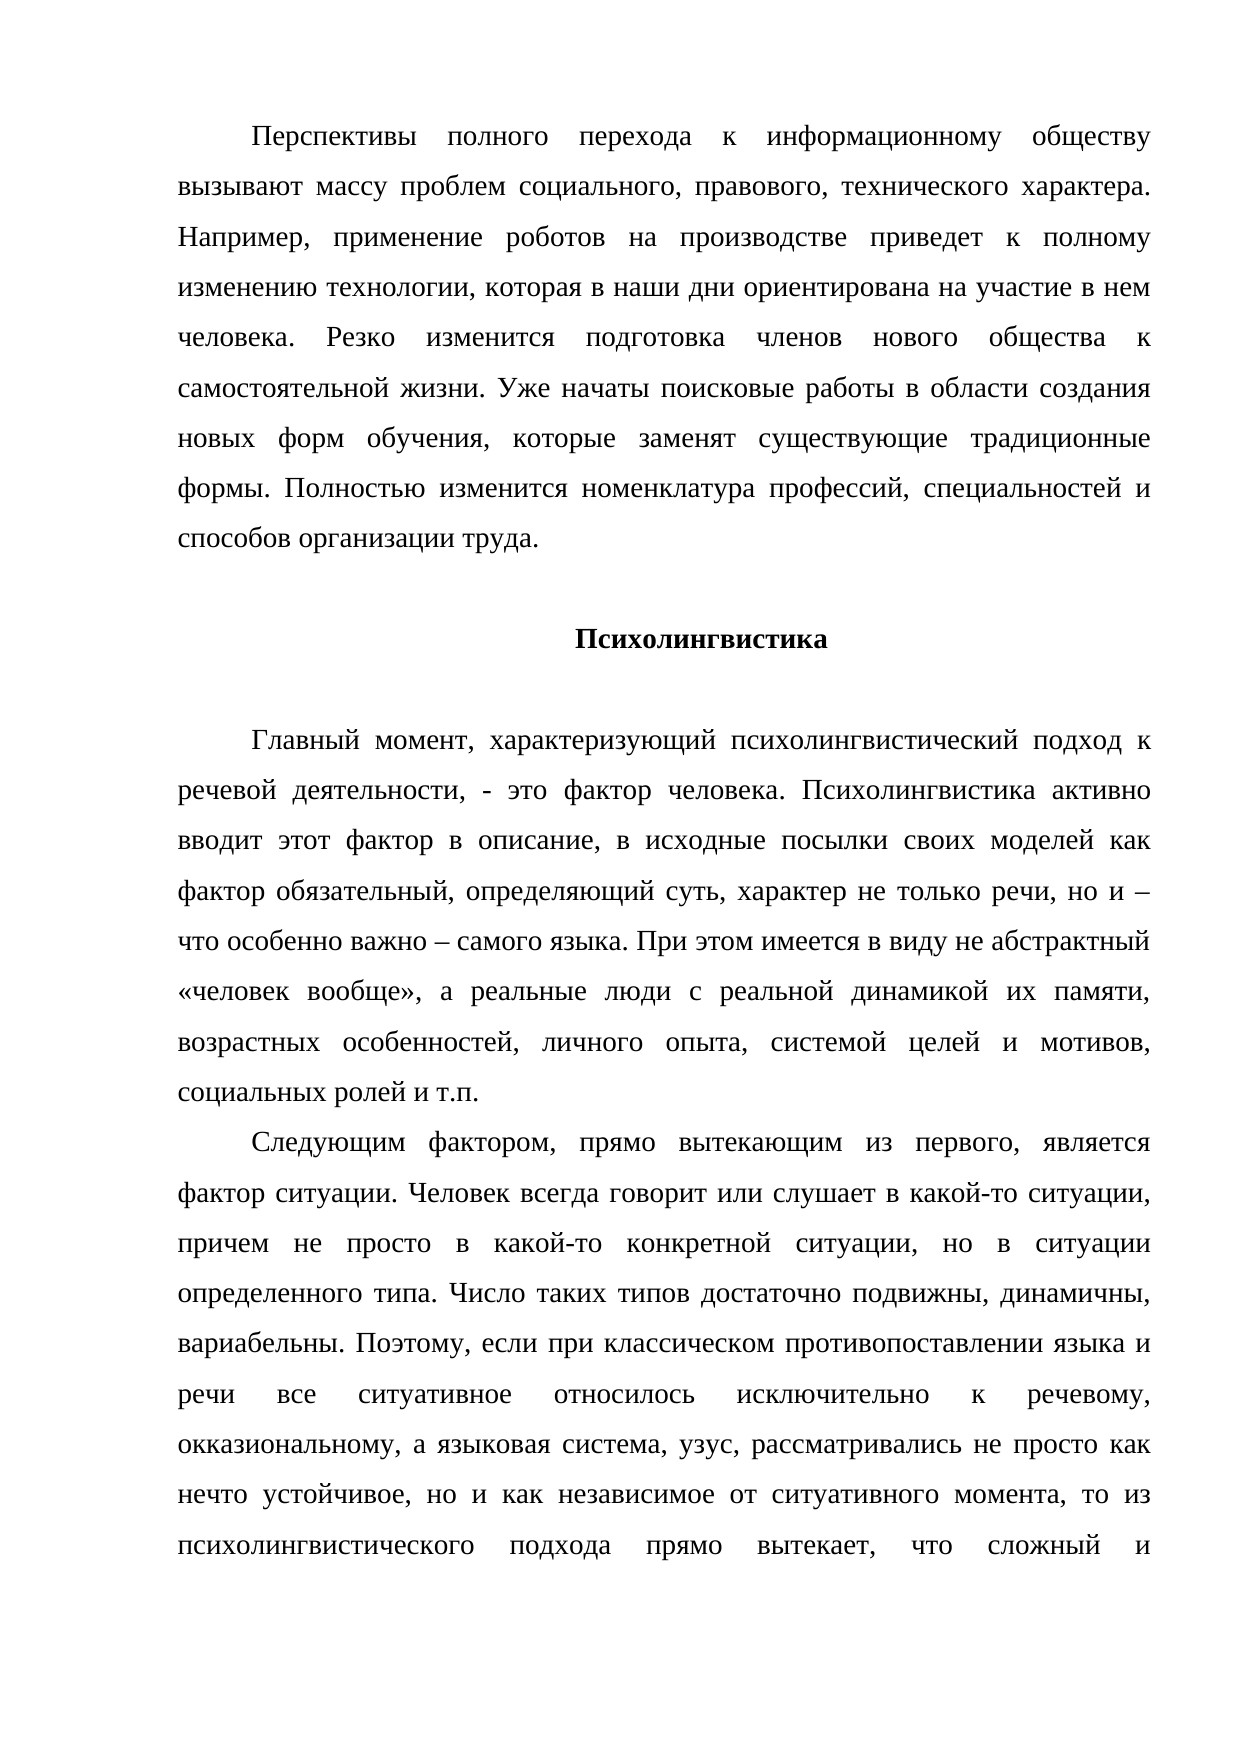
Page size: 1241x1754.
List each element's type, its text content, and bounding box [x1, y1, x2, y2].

text Психолингвистика [177, 621, 1152, 655]
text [177, 1124, 1152, 1560]
text Перспективы полного перехода к информационному обществу вызывают массу проблем социального, правового, технического характера. Например, применение роботов на производстве приведет к полному изменению технологии, которая в наши дни ориентирована на участие в нем человека. Резко изменится подготовка членов нового общества к самостоятельной жизни. Уже начаты поисковые работы в области создания новых форм обучения, которые заменят существующие традиционные формы. Полностью изменится номенклатура профессий, специальностей и способов организации труда. [177, 118, 1152, 554]
text Главный момент, характеризующий психолингвистический подход к речевой деятельности, - это фактор человека. Психолингвистика активно вводит этот фактор в описание, в исходные посылки своих моделей как фактор обязательный, определяющий суть, характер не только речи, но и – что особенно важно – самого языка. При этом имеется в виду не абстрактный «человек вообще», а реальные люди с реальной динамикой их памяти, возрастных особенностей, личного опыта, системой целей и мотивов, социальных ролей и т.п. [177, 722, 1152, 1108]
